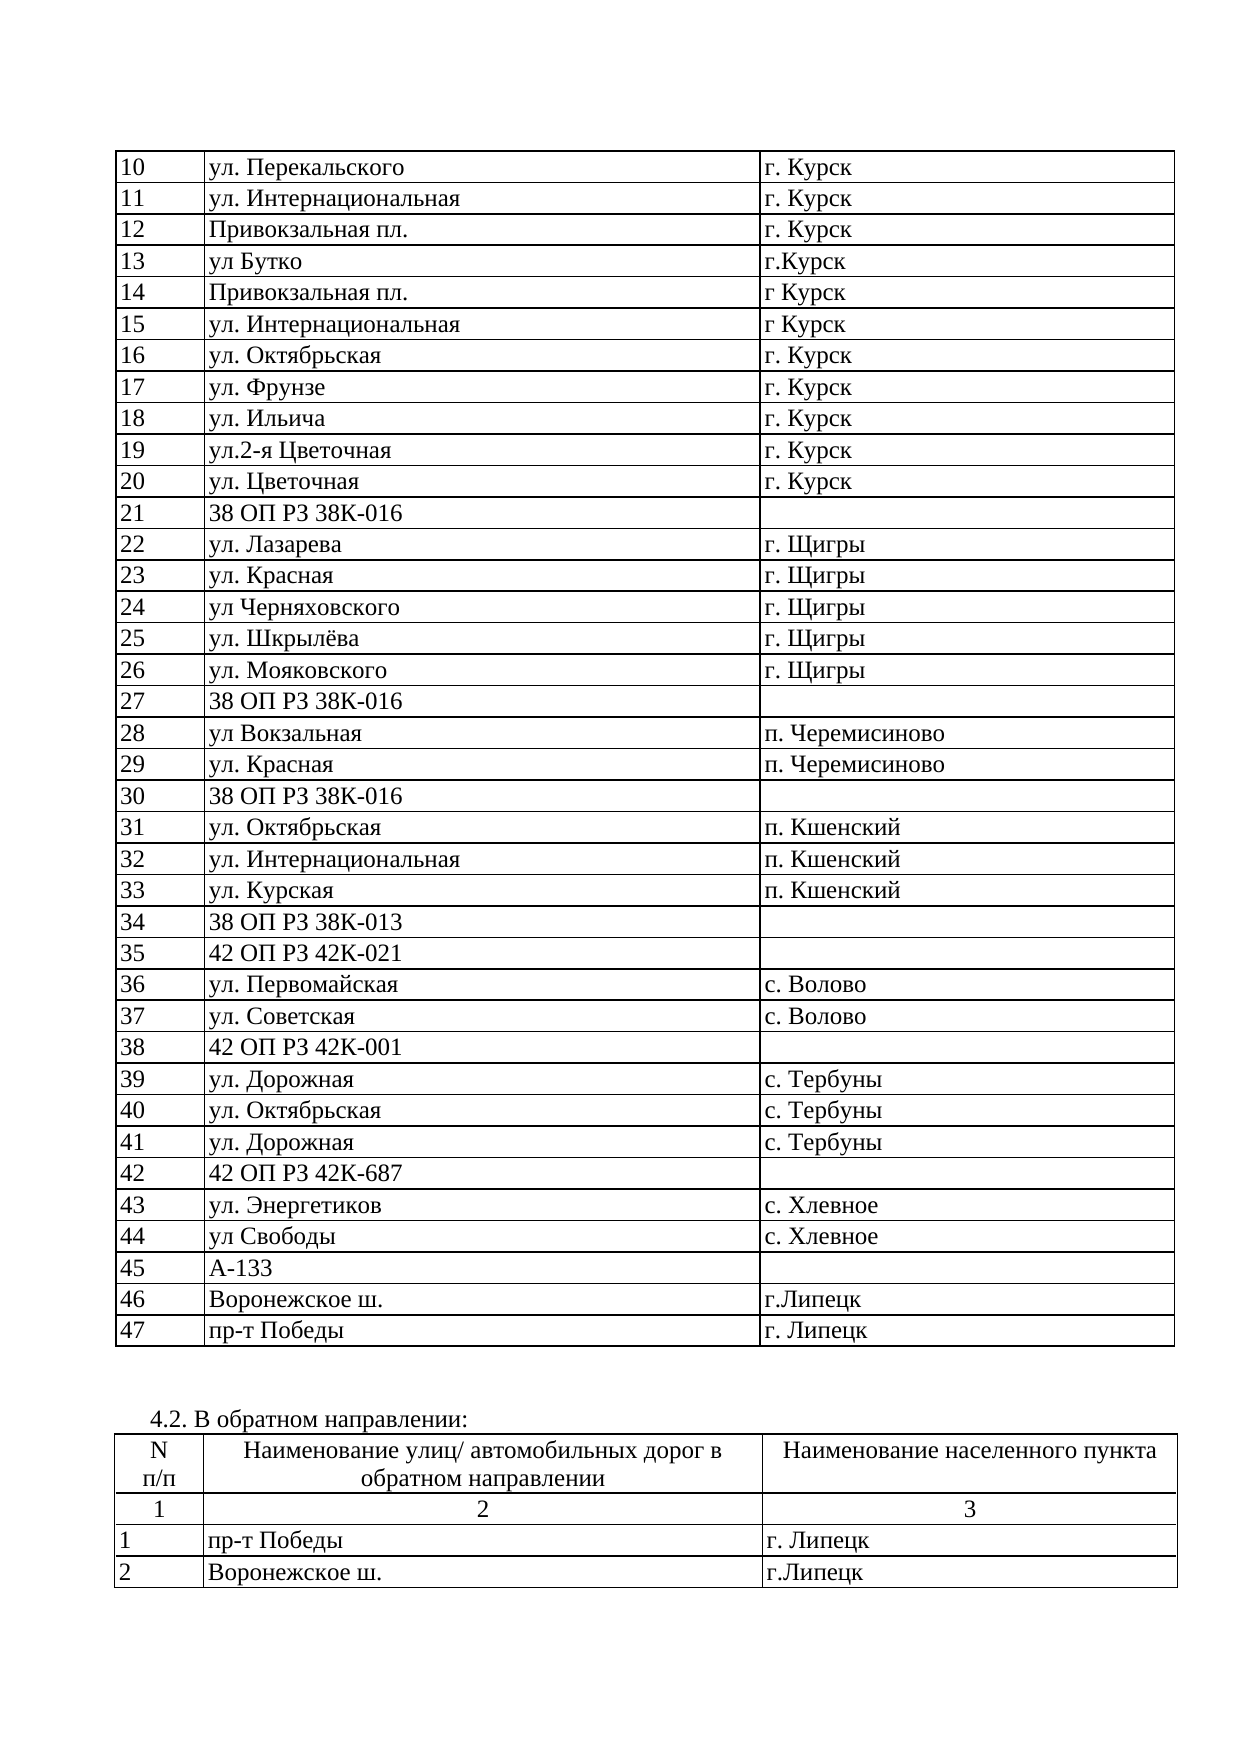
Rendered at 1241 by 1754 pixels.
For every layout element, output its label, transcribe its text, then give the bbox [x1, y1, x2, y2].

table_cell [761, 498, 1174, 527]
table_cell 33 [117, 875, 204, 905]
table_cell ул. Интернациональная [205, 309, 759, 339]
table_cell Привокзальная пл. [205, 277, 759, 307]
table_cell 47 [117, 1316, 204, 1345]
table_cell г. Липецк [763, 1524, 1177, 1555]
table_cell [761, 1032, 1174, 1062]
table_cell 38 ОП РЗ 38К-013 [205, 907, 759, 936]
table_cell г.Липецк [761, 1284, 1174, 1314]
table_cell [761, 938, 1174, 968]
table_header N п/п [115, 1435, 203, 1492]
table_cell г. Курск [761, 403, 1174, 433]
table_cell 30 [117, 781, 204, 811]
table_cell с. Тербуны [761, 1095, 1174, 1125]
table_cell 23 [117, 561, 204, 590]
table_cell ул. Курская [205, 875, 759, 905]
table_cell 38 ОП РЗ 38К-016 [205, 498, 759, 527]
table_cell ул. Первомайская [205, 970, 759, 999]
table_cell Воронежское ш. [204, 1557, 762, 1587]
table_cell 15 [117, 309, 204, 339]
table_cell г. Курск [761, 183, 1174, 213]
table_cell 42 [117, 1158, 204, 1188]
table_cell п. Кшенский [761, 812, 1174, 842]
table_cell 2 [204, 1494, 762, 1524]
table_cell 34 [117, 907, 204, 936]
table_cell ул. Лазарева [205, 529, 759, 559]
table_cell 40 [117, 1095, 204, 1125]
table_cell 38 ОП РЗ 38К-016 [205, 781, 759, 811]
table_cell 22 [117, 529, 204, 559]
table_cell г. Щигры [761, 592, 1174, 622]
table_cell 21 [117, 498, 204, 527]
table_cell 42 ОП РЗ 42К-001 [205, 1032, 759, 1062]
table_cell 37 [117, 1001, 204, 1031]
table_header Наименование улиц/ автомобильных дорог в обратном направлении [204, 1435, 762, 1492]
table_cell 16 [117, 340, 204, 370]
table_cell г. Щигры [761, 561, 1174, 590]
table_cell п. Черемисиново [761, 749, 1174, 779]
table_cell г. Щигры [761, 529, 1174, 559]
table_cell ул. Энергетиков [205, 1190, 759, 1219]
table_cell п. Кшенский [761, 844, 1174, 873]
table_cell пр-т Победы [205, 1316, 759, 1345]
table_cell с. Волово [761, 1001, 1174, 1031]
table_cell пр-т Победы [204, 1525, 762, 1555]
table_cell 3 [763, 1492, 1177, 1524]
table_cell Привокзальная пл. [205, 215, 759, 244]
table_cell 42 ОП РЗ 42К-687 [205, 1158, 759, 1188]
table_cell г. Курск [761, 372, 1174, 402]
table_cell ул Свободы [205, 1221, 759, 1251]
table_cell 29 [117, 749, 204, 779]
table_cell [761, 686, 1174, 716]
table_cell 44 [117, 1221, 204, 1251]
table_cell 20 [117, 466, 204, 496]
table_cell [761, 1158, 1174, 1188]
table_cell ул. Фрунзе [205, 372, 759, 402]
table_cell А-133 [205, 1253, 759, 1282]
table_cell [761, 1253, 1174, 1282]
table_cell 38 ОП РЗ 38К-016 [205, 686, 759, 716]
table_cell 1 [115, 1525, 203, 1555]
table_cell 26 [117, 655, 204, 685]
table_cell 24 [117, 592, 204, 622]
table_cell 13 [117, 246, 204, 276]
table_cell ул.2-я Цветочная [205, 435, 759, 464]
table_cell г.Курск [761, 246, 1174, 276]
table_cell г. Щигры [761, 655, 1174, 685]
table_cell п. Кшенский [761, 875, 1174, 905]
table_cell ул Черняховского [205, 592, 759, 622]
table_cell с. Хлевное [761, 1190, 1174, 1219]
table_cell ул. Красная [205, 561, 759, 590]
table_cell 11 [117, 183, 204, 213]
table_cell ул. Интернациональная [205, 183, 759, 213]
table_cell г. Липецк [761, 1316, 1174, 1345]
table_cell с. Хлевное [761, 1221, 1174, 1251]
table_cell ул. Красная [205, 749, 759, 779]
table_cell ул. Октябрьская [205, 340, 759, 370]
table_cell ул. Интернациональная [205, 844, 759, 873]
table_cell 36 [117, 970, 204, 999]
table_cell 35 [117, 938, 204, 968]
table_cell 14 [117, 277, 204, 307]
table_cell г.Липецк [763, 1555, 1177, 1587]
table_cell 43 [117, 1190, 204, 1219]
table_cell с. Тербуны [761, 1127, 1174, 1157]
table_cell с. Тербуны [761, 1064, 1174, 1094]
table_cell ул. Ильича [205, 403, 759, 433]
table_cell г. Курск [761, 340, 1174, 370]
table_cell ул. Цветочная [205, 466, 759, 496]
table_cell г Курск [761, 277, 1174, 307]
table_cell ул Бутко [205, 246, 759, 276]
table_cell [761, 907, 1174, 936]
table_header Наименование населенного пункта [763, 1435, 1177, 1492]
table_cell 25 [117, 623, 204, 653]
table_cell 39 [117, 1064, 204, 1094]
table_cell 27 [117, 686, 204, 716]
table_cell г. Курск [761, 466, 1174, 496]
table_cell 17 [117, 372, 204, 402]
table_cell ул Вокзальная [205, 718, 759, 748]
table_cell п. Черемисиново [761, 718, 1174, 748]
table_cell 2 [115, 1556, 203, 1587]
table_cell 28 [117, 718, 204, 748]
table_cell ул. Дорожная [205, 1127, 759, 1157]
table_cell ул. Дорожная [205, 1064, 759, 1094]
table_cell г. Курск [761, 435, 1174, 464]
table_cell ул. Советская [205, 1001, 759, 1031]
table_cell [761, 781, 1174, 811]
table_cell 1 [115, 1493, 203, 1524]
table_cell ул. Шкрылёва [205, 623, 759, 653]
table_cell 18 [117, 403, 204, 433]
table_cell 38 [117, 1032, 204, 1062]
table_cell г. Щигры [761, 623, 1174, 653]
table_cell ул. Перекальского [205, 152, 759, 181]
table_cell с. Волово [761, 970, 1174, 999]
table_cell 19 [117, 435, 204, 464]
table_cell Воронежское ш. [205, 1284, 759, 1314]
table_cell г. Курск [761, 215, 1174, 244]
table_cell г Курск [761, 309, 1174, 339]
table_cell ул. Октябрьская [205, 812, 759, 842]
table_cell 10 [117, 152, 204, 181]
table_cell г. Курск [761, 152, 1174, 181]
table_cell 42 ОП РЗ 42К-021 [205, 938, 759, 968]
text 4.2. В обратном направлении: [150, 1404, 1090, 1433]
table_cell 45 [117, 1253, 204, 1282]
table_cell ул. Октябрьская [205, 1095, 759, 1125]
table_cell 31 [117, 812, 204, 842]
table_cell 32 [117, 844, 204, 873]
table_cell 41 [117, 1127, 204, 1157]
table_cell 12 [117, 215, 204, 244]
table_cell ул. Мояковского [205, 655, 759, 685]
table_cell 46 [117, 1284, 204, 1314]
